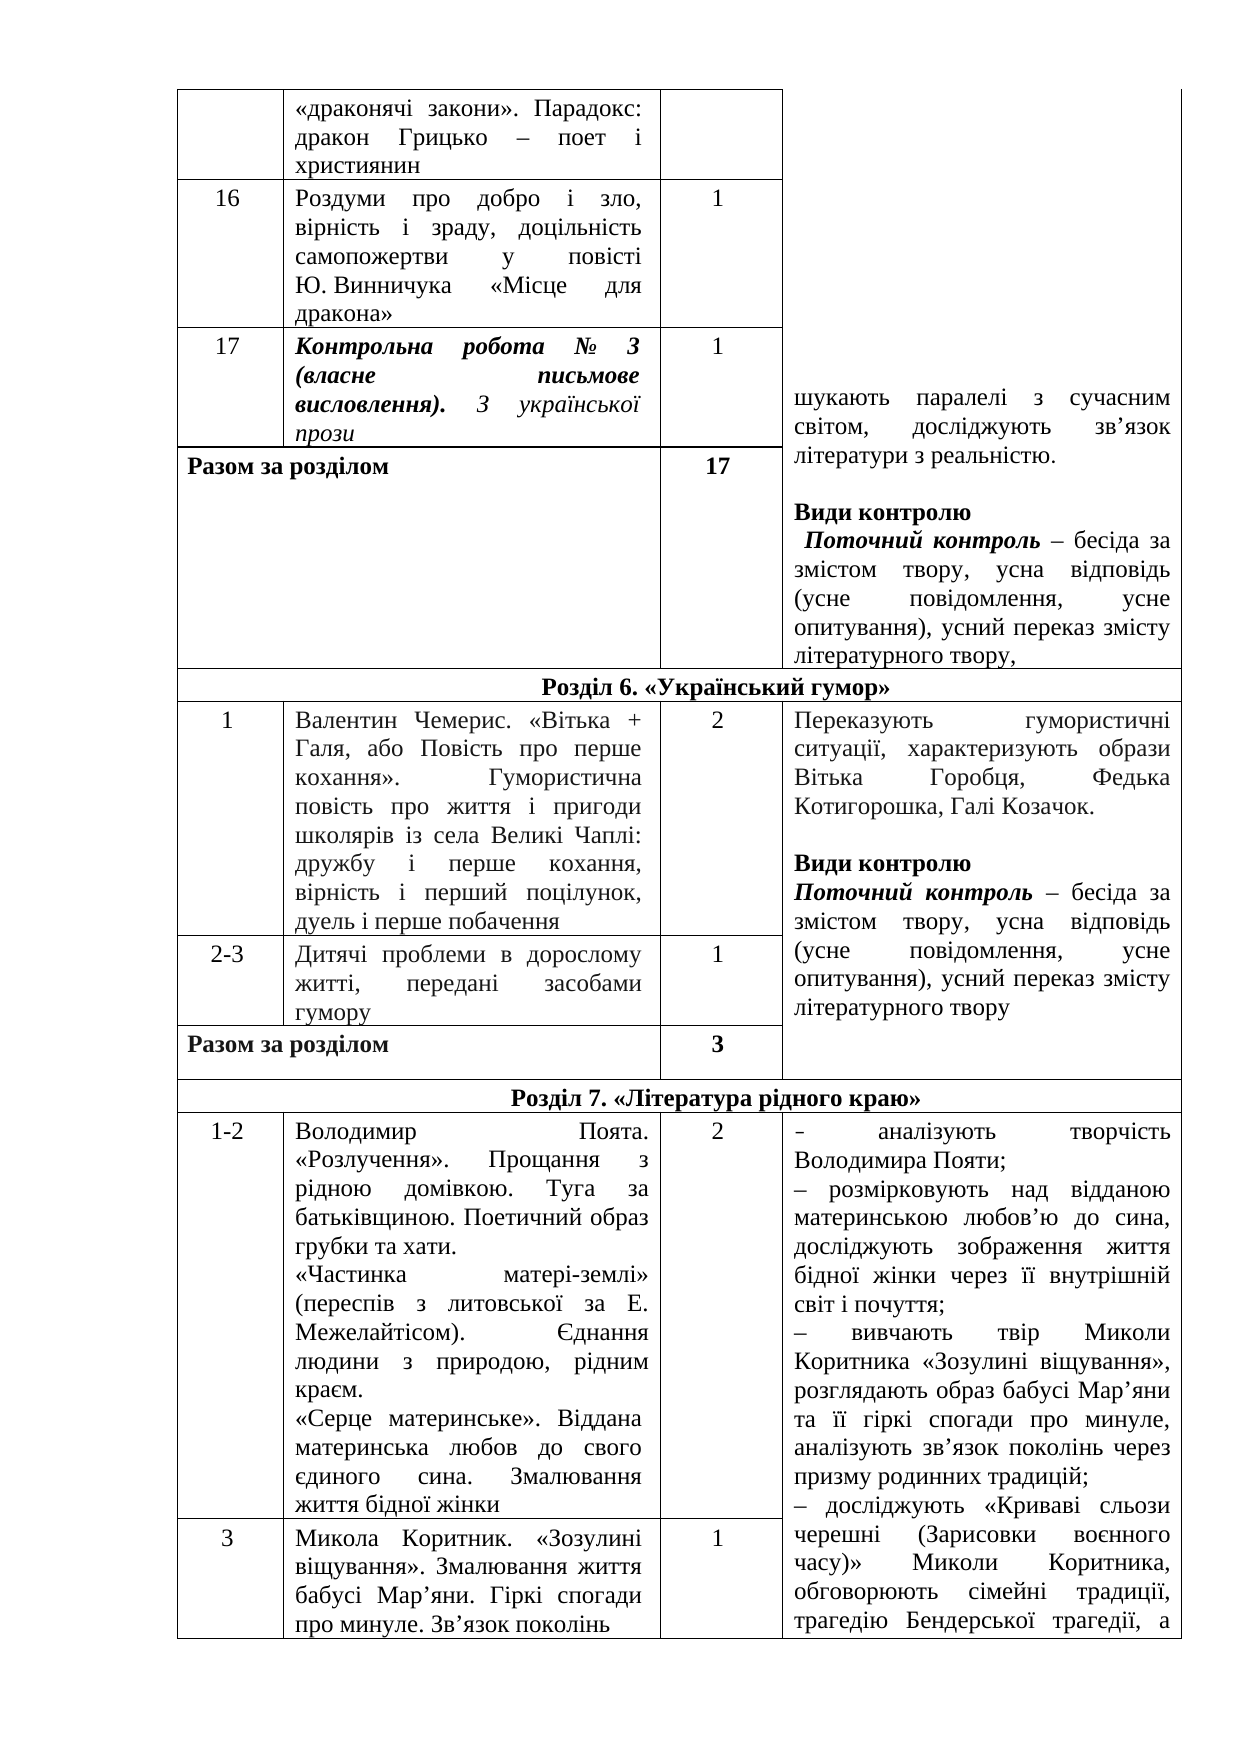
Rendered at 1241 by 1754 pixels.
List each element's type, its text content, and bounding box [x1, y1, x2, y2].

table_cell Роздуми про добро і зло, вірність і зраду, доцільність самопожертви у повісті Ю. Винничука «Місце для дракона» [284, 180, 660, 327]
table_cell Розділ 7. «Література рідного краю» [178, 1080, 1181, 1112]
table_cell 17 [661, 448, 782, 667]
table_cell 2 [661, 1113, 782, 1518]
table_cell 1 [661, 1519, 782, 1638]
table_cell 3 [178, 1519, 283, 1638]
table_cell 17 [178, 328, 283, 446]
table_cell Разом за розділом [178, 1026, 660, 1078]
table_cell Переказують гумористичні ситуації, характеризують образи Вітька Горобця, Федька Котигорошка, Галі Козачок. Види контролю Поточний контроль – бесіда за змістом твору, усна відповідь (усне повідомлення, усне опитування), усний переказ змісту літературного твору [783, 702, 1181, 1078]
table_cell 1-2 [178, 1113, 283, 1518]
table_cell Контрольна робота № 3 (власне письмове висловлення). З української прози [284, 328, 660, 446]
table_cell Розділ 6. «Український гумор» [178, 669, 1181, 701]
table_cell 3 [661, 1026, 782, 1078]
table_cell 1 [661, 328, 782, 446]
table_cell 15 [178, 90, 283, 179]
table_cell 1 [661, 936, 782, 1025]
table_cell Микола Коритник. «Зозулині віщування». Змалювання життя бабусі Мар’яни. Гіркі спогади про минуле. Зв’язок поколінь [284, 1519, 660, 1638]
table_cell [284, 90, 660, 179]
table_cell 16 [178, 180, 283, 327]
table_cell Дитячі проблеми в дорослому житті, передані засобами гумору [284, 936, 660, 1025]
table_cell 1 [661, 180, 782, 327]
table_cell 1 [178, 702, 283, 935]
table_cell 2 [661, 702, 782, 935]
table_cell Валентин Чемерис. «Вітька + Галя, або Повість про перше кохання». Гумористична повість про життя і пригоди школярів із села Великі Чаплі: дружбу і перше кохання, вірність і перший поцілунок, дуель і перше побачення [284, 702, 660, 935]
table_cell Разом за розділом [178, 448, 660, 667]
table_cell Володимир Поята. «Розлучення». Прощання з рідною домівкою. Туга за батьківщиною. Поетичний образ грубки та хати. «Частинка матері-землі» (переспів з литовської за Е. Межелайтісом). Єднання людини з природою, рідним краєм. «Серце материнське». Віддана материнська любов до свого єдиного сина. Змалювання життя бідної жінки [284, 1113, 660, 1518]
table_cell 1 [661, 90, 782, 179]
table_cell 2-3 [178, 936, 283, 1025]
table_cell – аналізують творчість Володимира Пояти; – розмірковують над відданою материнською любов’ю до сина, досліджують зображення життя бідної жінки через її внутрішній світ і почуття; – вивчають твір Миколи Коритника «Зозулині віщування», розглядають образ бабусі Мар’яни та її гіркі спогади про минуле, аналізують зв’язок поколінь через призму родинних традицій; – досліджують «Криваві сльози черешні (Зарисовки воєнного часу)» Миколи Коритника, обговорюють сімейні традиції, трагедію Бендерської трагедії, а також засудження війни через образи родинної пам’яті; – аналізують твір Тамари Пономарьової «Небесна блакить», обговорюють важливість книги в житті людини та її шлях до читача, розглядають роль книги як джерела знань та емоційного переживання; – виконують творчі завдання, пов’язані з аналізом віршів: написання власних есе на тему «Туга за рідною домівкою», створення композицій на основі образів природи; – обговорюють актуальність тем і проблем, порушених у творах, шукають паралелі між літературними творами і реальним життям, досліджують вплив національної історії та культури на творчість авторів. Види контролю Поточний контроль – бесіда за змістом твору, усна відповідь (усне повідомлення, усне опитування), усний переказ змісту літературного твору Проміжний контроль –аналіз художнього тексту, компетентнісно орієнтовані завдання, творче завдання Підсумковий контроль –груповий проєкт [783, 1113, 1181, 1638]
